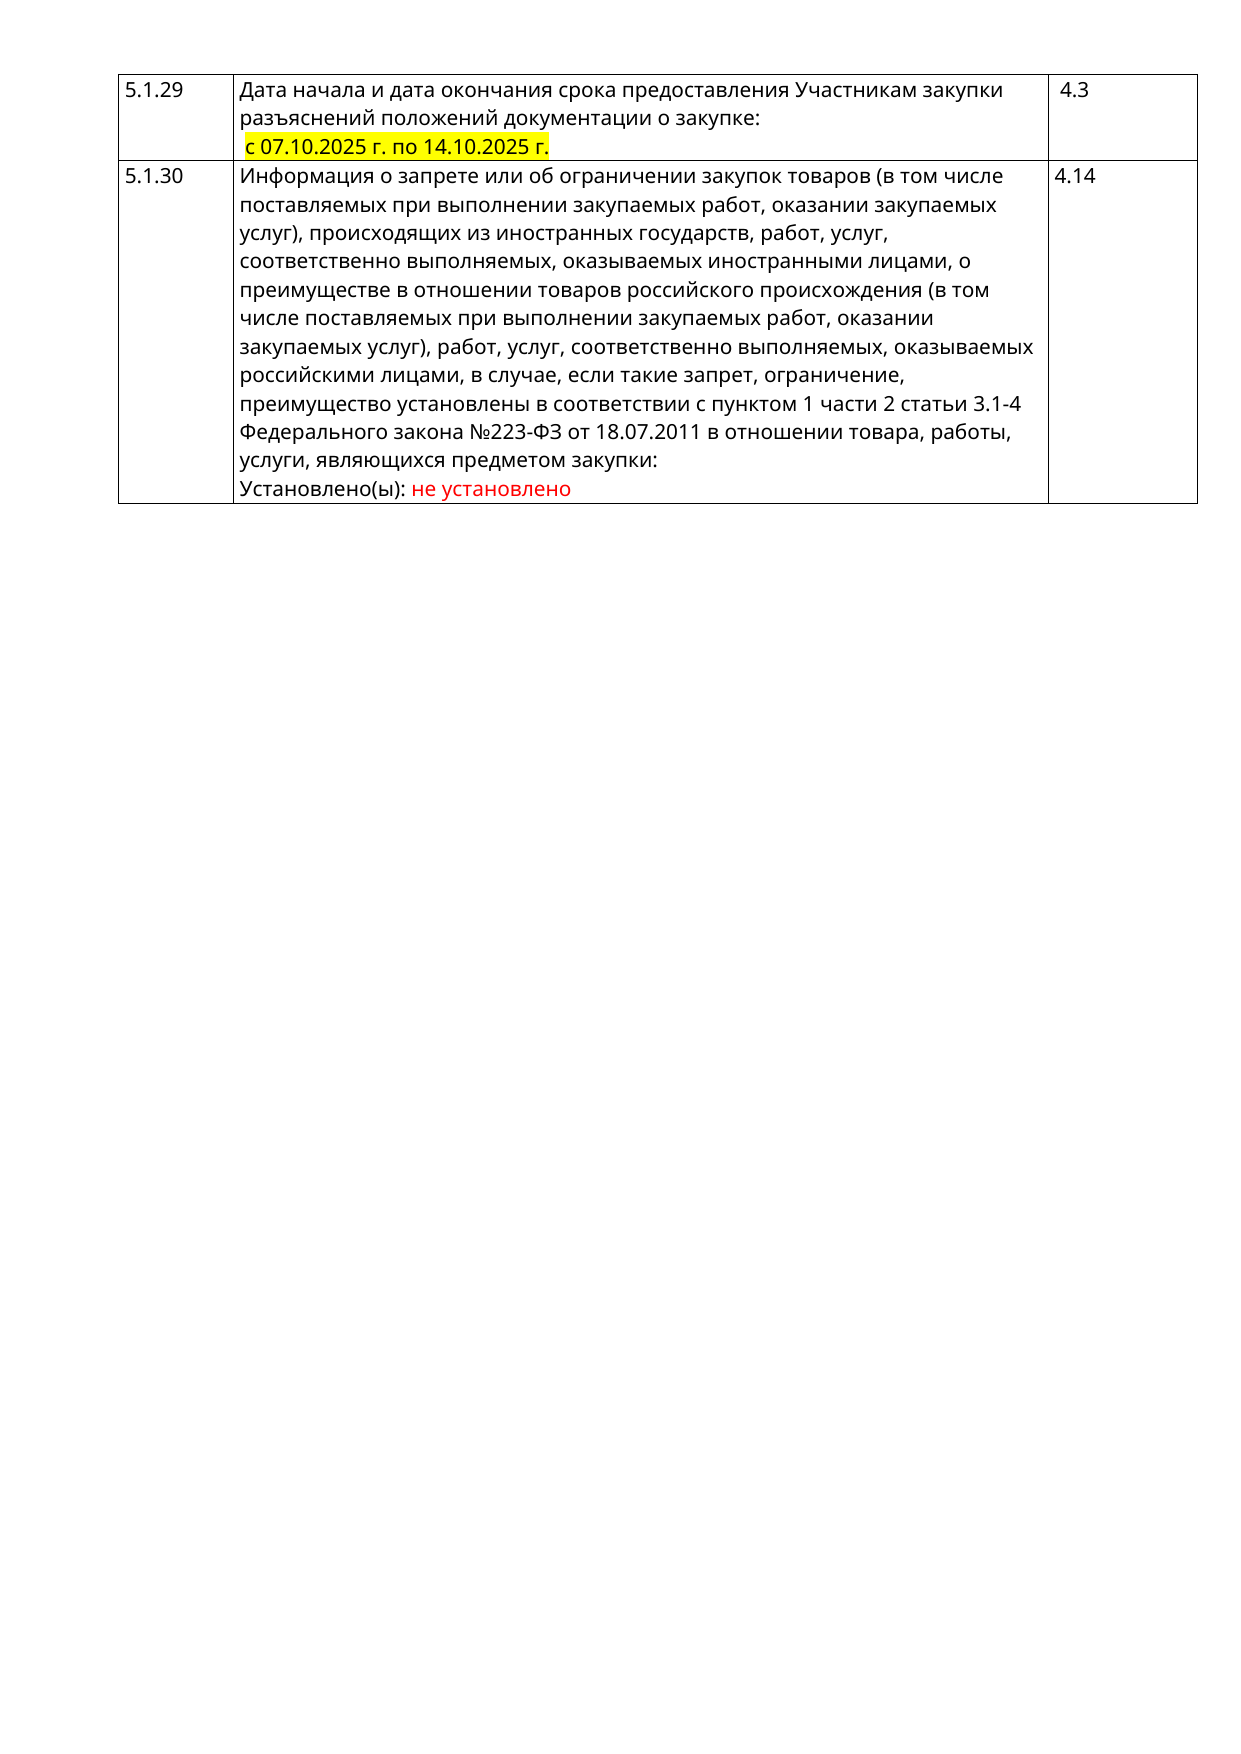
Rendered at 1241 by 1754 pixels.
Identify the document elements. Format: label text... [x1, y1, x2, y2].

table_cell [119, 161, 233, 502]
table_cell Дата начала и дата окончания срока предоставления Участникам закупки разъяснений положений документации о закупке: с 07.10.2025 г. по 14.10.2025 г. [234, 75, 1048, 160]
table_cell [119, 75, 233, 160]
table_cell Информация о запрете или об ограничении закупок товаров (в том числе поставляемых при выполнении закупаемых работ, оказании закупаемых услуг), происходящих из иностранных государств, работ, услуг, соответственно выполняемых, оказываемых иностранными лицами, о преимуществе в отношении товаров российского происхождения (в том числе поставляемых при выполнении закупаемых работ, оказании закупаемых услуг), работ, услуг, соответственно выполняемых, оказываемых российскими лицами, в случае, если такие запрет, ограничение, преимущество установлены в соответствии с пунктом 1 части 2 статьи 3.1-4 Федерального закона №223-ФЗ от 18.07.2011 в отношении товара, работы, услуги, являющихся предметом закупки: Установлено(ы): не установлено [234, 161, 1048, 502]
table_cell 4.14 [1049, 161, 1197, 502]
table_cell 4.3 [1049, 75, 1197, 160]
